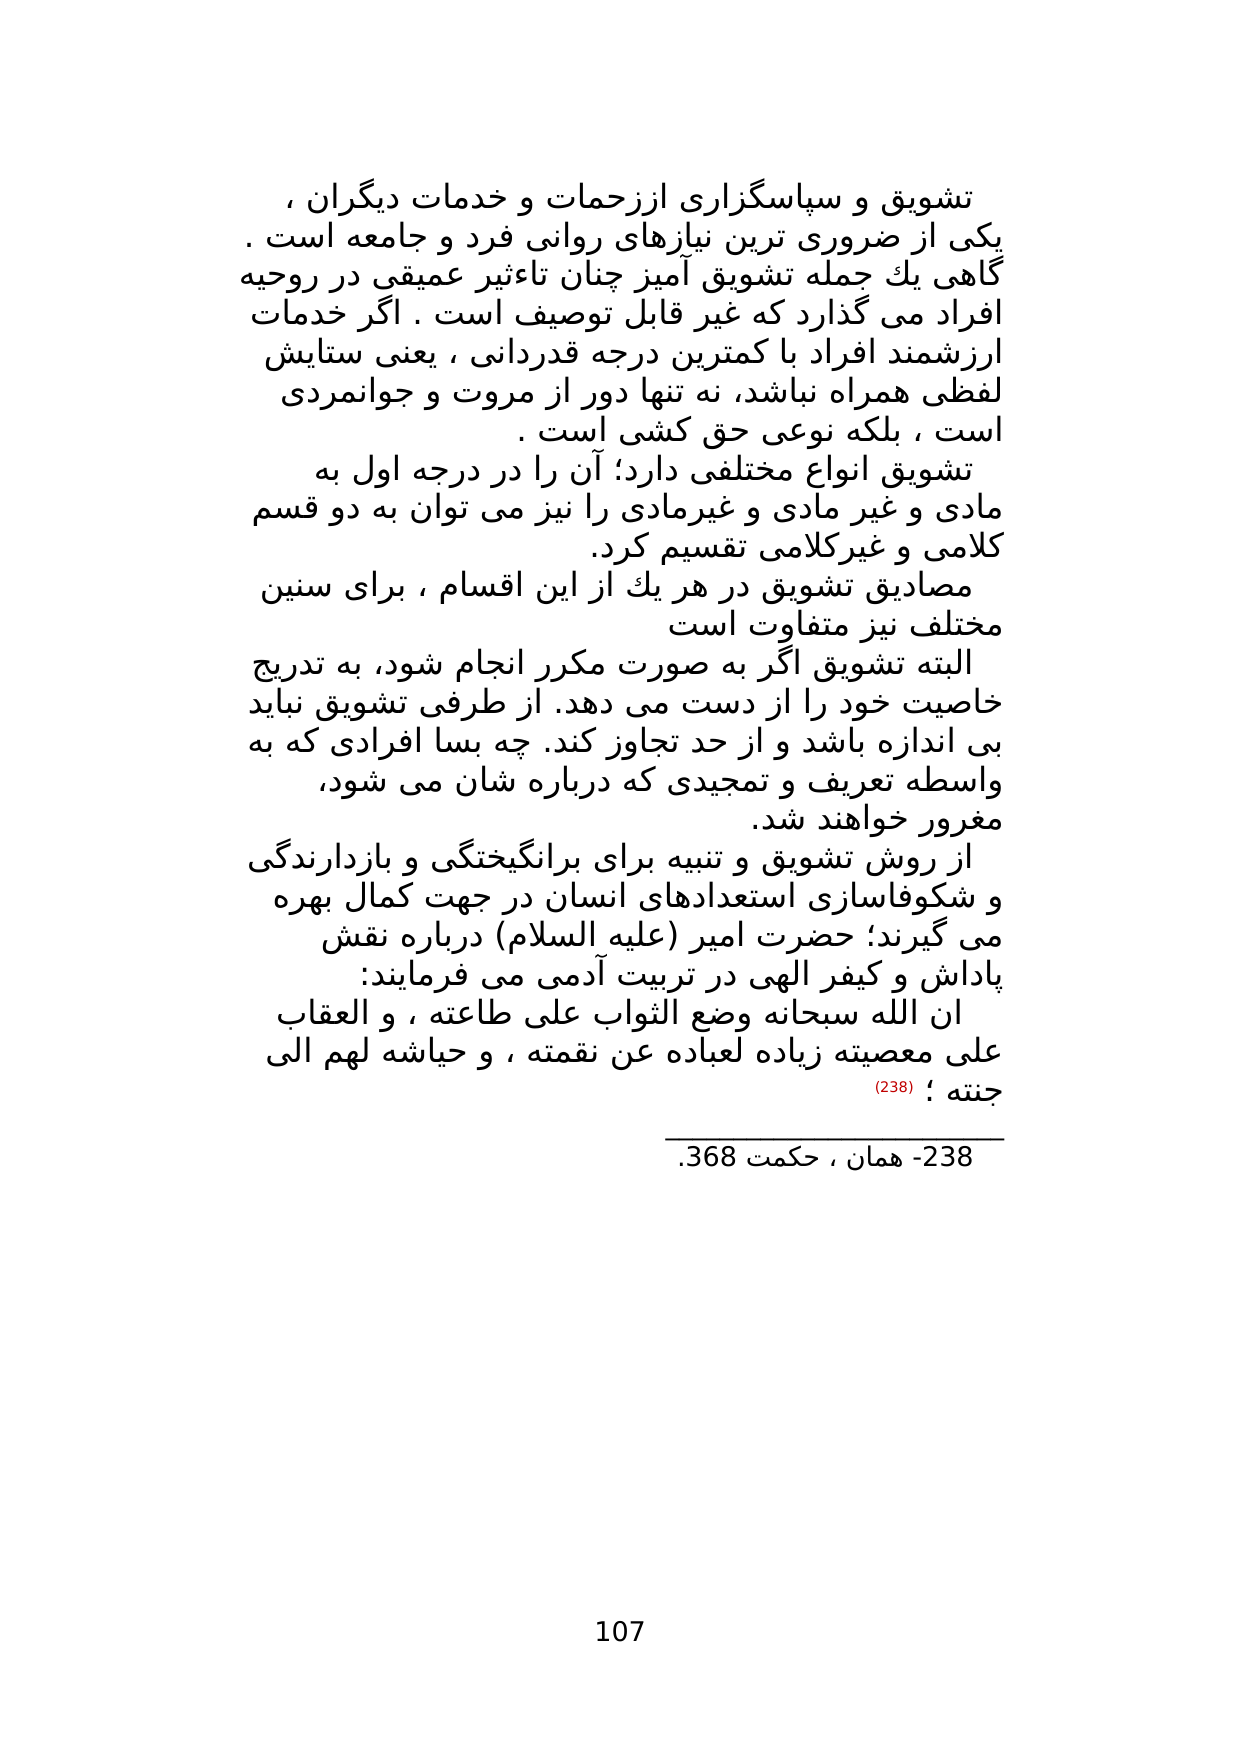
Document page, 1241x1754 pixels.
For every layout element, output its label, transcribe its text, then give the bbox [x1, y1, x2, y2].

text 238- همان ، حكمت 368. [236, 1141, 1004, 1173]
text ان الله سبحانه وضع الثواب على طاعته ، و العقاب على معصيته زياده لعباده عن نقمته ، و حياشه لهم الى جنته ؛ (238) [236, 993, 1004, 1110]
text تشويق و سپاسگزارى اززحمات و خدمات ديگران ، يكى از ضرورى ترين نيازهاى روانى فرد و جامعه است . گاهى يك جمله تشويق آميز چنان تاءثير عميقى در روحيه افراد مى گذارد كه غير قابل توصيف است . اگر خدمات ارزشمند افراد با كمترين درجه قدردانى ، يعنى ستايش لفظى همراه نباشد، نه تنها دور از مروت و جوانمردى است ، بلكه نوعى حق كشى است . [236, 177, 1004, 449]
text البته تشويق اگر به صورت مكرر انجام شود، به تدريج خاصيت خود را از دست مى دهد. از طرفى تشويق نبايد بى اندازه باشد و از حد تجاوز كند. چه بسا افرادى كه به واسطه تعريف و تمجيدى كه درباره شان مى شود، مغرور خواهند شد. [236, 643, 1004, 838]
text مصاديق تشويق در هر يك از اين اقسام ، براى سنين مختلف نيز متفاوت است [236, 566, 1004, 643]
text تشويق انواع مختلفى دارد؛ آن را در درجه اول به مادى و غير مادى و غيرمادى را نيز مى توان به دو قسم كلامى و غيركلامى تقسيم كرد. [236, 449, 1004, 566]
text از روش تشويق و تنبيه براى برانگيختگى و بازدارندگى و شكوفاسازى استعدادهاى انسان در جهت كمال بهره مى گيرند؛ حضرت امير (عليه السلام) درباره نقش پاداش و كيفر الهى در تربيت آدمى مى فرمايند: [236, 838, 1004, 993]
text _________________________ [236, 1110, 1004, 1141]
